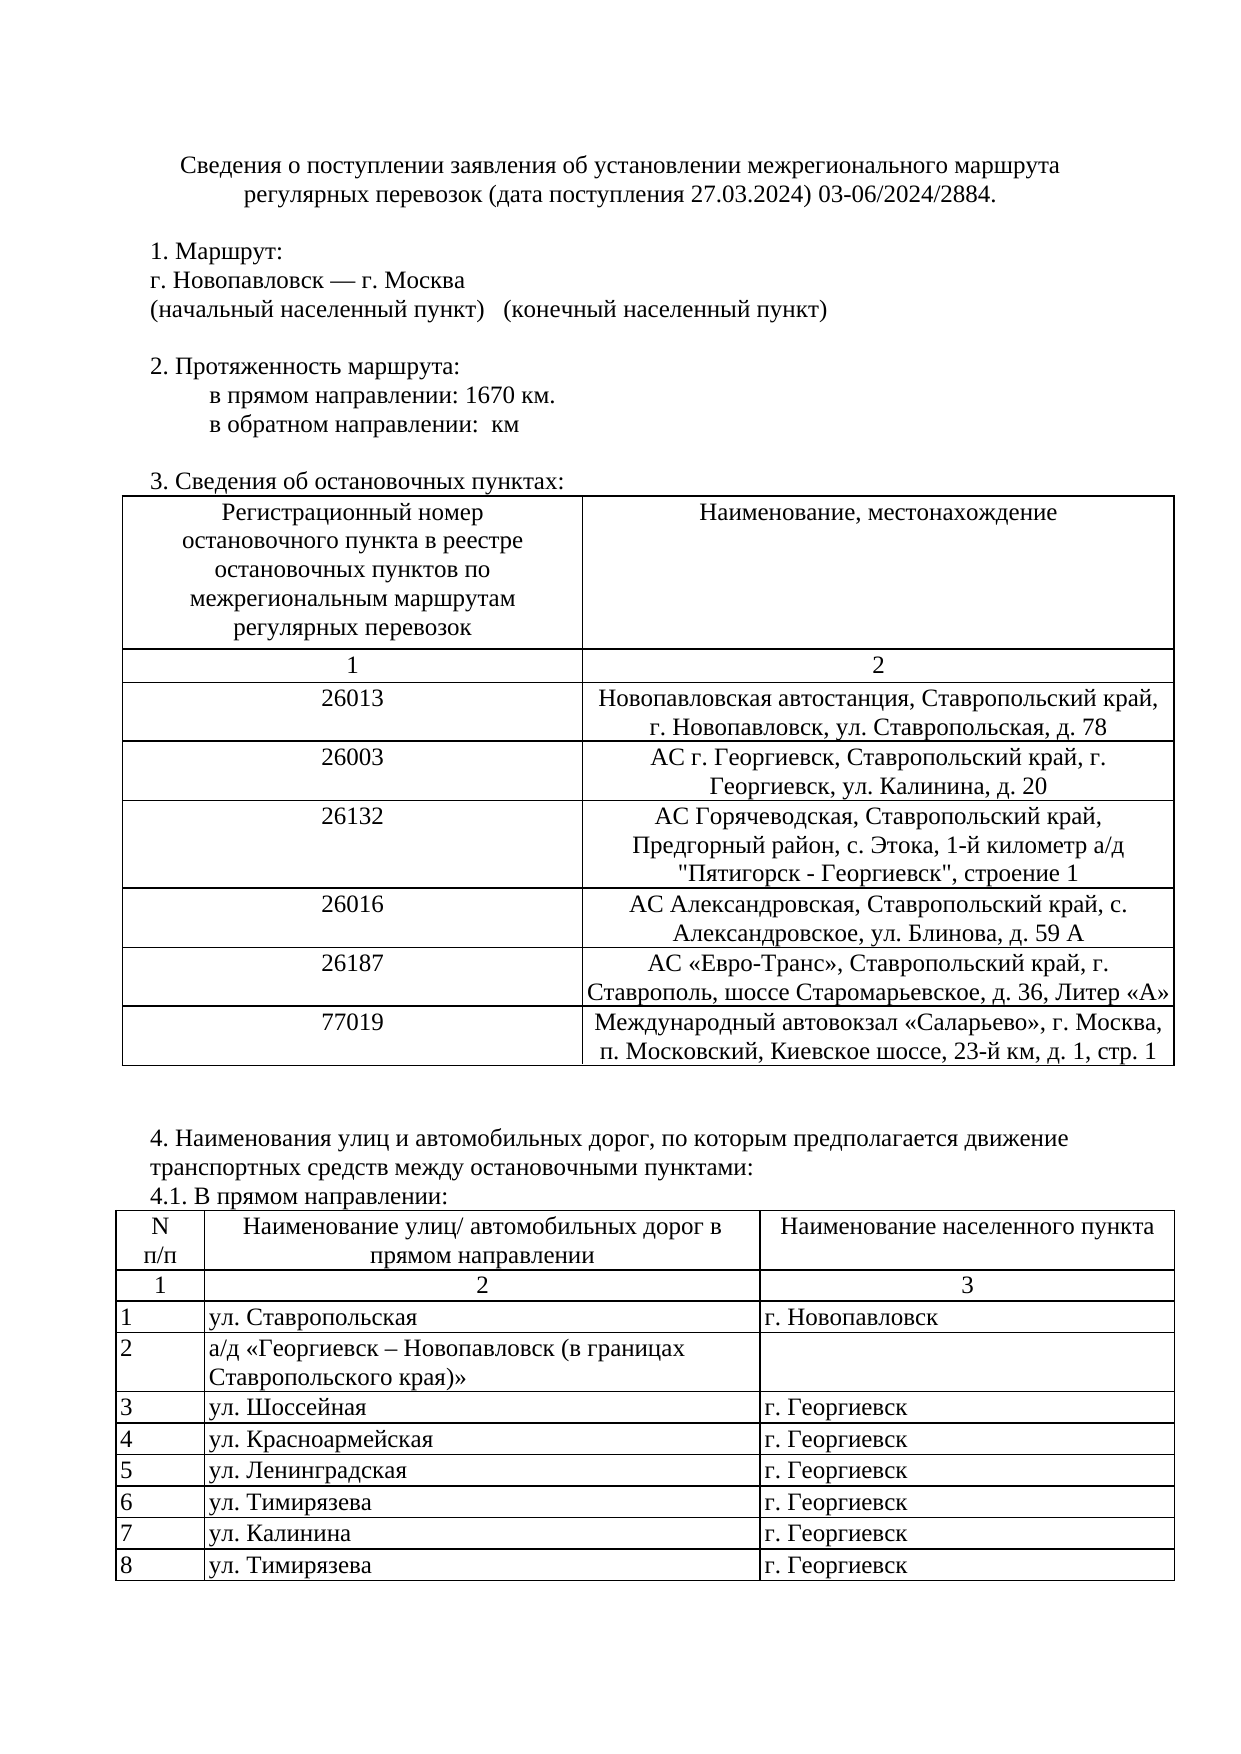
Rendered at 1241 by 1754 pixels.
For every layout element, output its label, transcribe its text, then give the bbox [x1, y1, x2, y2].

table_cell 2 [117, 1333, 204, 1391]
table_cell г. Георгиевск [761, 1455, 1174, 1485]
text в прямом направлении: 1670 км. [150, 380, 1090, 409]
table_cell 6 [117, 1487, 204, 1517]
table_cell 3 [761, 1271, 1174, 1300]
table_cell АС Александровская, Ставропольский край, с. Александровское, ул. Блинова, д. 59 А [583, 889, 1173, 946]
table_cell АС г. Георгиевск, Ставропольский край, г. Георгиевск, ул. Калинина, д. 20 [583, 742, 1173, 799]
table_header Наименование населенного пункта [761, 1211, 1174, 1269]
table_header Наименование улиц/ автомобильных дорог в прямом направлении [205, 1211, 759, 1269]
table_cell а/д «Георгиевск – Новопавловск (в границах Ставропольского края)» [205, 1333, 759, 1391]
table_cell г. Георгиевск [761, 1487, 1174, 1517]
table_cell 4 [117, 1424, 204, 1454]
table_cell АС «Евро-Транс», Ставропольский край, г. Ставрополь, шоссе Старомарьевское, д. 36, Литер «А» [583, 948, 1173, 1005]
table_cell г. Георгиевск [761, 1550, 1174, 1579]
table_cell 26016 [123, 889, 582, 946]
table_cell 26003 [123, 742, 582, 799]
table_cell ул. Тимирязева [205, 1550, 759, 1579]
table_cell 3 [117, 1392, 204, 1422]
table_cell Международный автовокзал «Саларьево», г. Москва, п. Московский, Киевское шоссе, 23-й км, д. 1, стр. 1 [583, 1007, 1173, 1064]
table_cell г. Георгиевск [761, 1392, 1174, 1422]
table_cell 26132 [123, 801, 582, 887]
table_cell ул. Ленинградская [205, 1455, 759, 1485]
text 4.1. В прямом направлении: [150, 1181, 1090, 1210]
table_header Регистрационный номер остановочного пункта в реестре остановочных пунктов по межрегиональным маршрутам регулярных перевозок [123, 497, 582, 648]
table_cell ул. Тимирязева [205, 1487, 759, 1517]
table_cell 2 [583, 650, 1173, 681]
text 1. Маршрут: [150, 236, 1090, 265]
table_cell АС Горячеводская, Ставропольский край, Предгорный район, с. Этока, 1-й километр а/д "Пятигорск - Георгиевск", строение 1 [583, 801, 1173, 887]
table_cell г. Георгиевск [761, 1518, 1174, 1548]
table_cell 77019 [123, 1007, 582, 1064]
table_cell г. Новопавловск [761, 1302, 1174, 1332]
table_cell 1 [117, 1302, 204, 1332]
table_cell г. Георгиевск [761, 1424, 1174, 1454]
table_cell 1 [123, 650, 582, 681]
table_cell 2 [205, 1271, 759, 1300]
table_cell ул. Красноармейская [205, 1424, 759, 1454]
table_cell 1 [117, 1271, 204, 1300]
text 4. Наименования улиц и автомобильных дорог, по которым предполагается движение транспортных средств между остановочными пунктами: [150, 1123, 1090, 1181]
table_cell 7 [117, 1518, 204, 1548]
text 2. Протяженность маршрута: [150, 351, 1090, 380]
table_cell ул. Шоссейная [205, 1392, 759, 1422]
text 3. Сведения об остановочных пунктах: [150, 466, 1090, 495]
text г. Новопавловск — г. Москва [150, 265, 1090, 294]
table_cell 26187 [123, 948, 582, 1005]
table_cell 26013 [123, 683, 582, 740]
table_cell [761, 1333, 1174, 1391]
text в обратном направлении: км [150, 409, 1090, 437]
table_cell 5 [117, 1455, 204, 1485]
table_cell Новопавловская автостанция, Ставропольский край, г. Новопавловск, ул. Ставропольская, д. 78 [583, 683, 1173, 740]
table_header Наименование, местонахождение [583, 497, 1173, 648]
text Сведения о поступлении заявления об установлении межрегионального маршрута регулярных перевозок (дата поступления 27.03.2024) 03-06/2024/2884. [150, 150, 1090, 207]
table_header N п/п [117, 1211, 204, 1269]
table_cell 8 [117, 1550, 204, 1579]
text (начальный населенный пункт) (конечный населенный пункт) [150, 294, 1090, 322]
table_cell ул. Ставропольская [205, 1302, 759, 1332]
table_cell ул. Калинина [205, 1518, 759, 1548]
